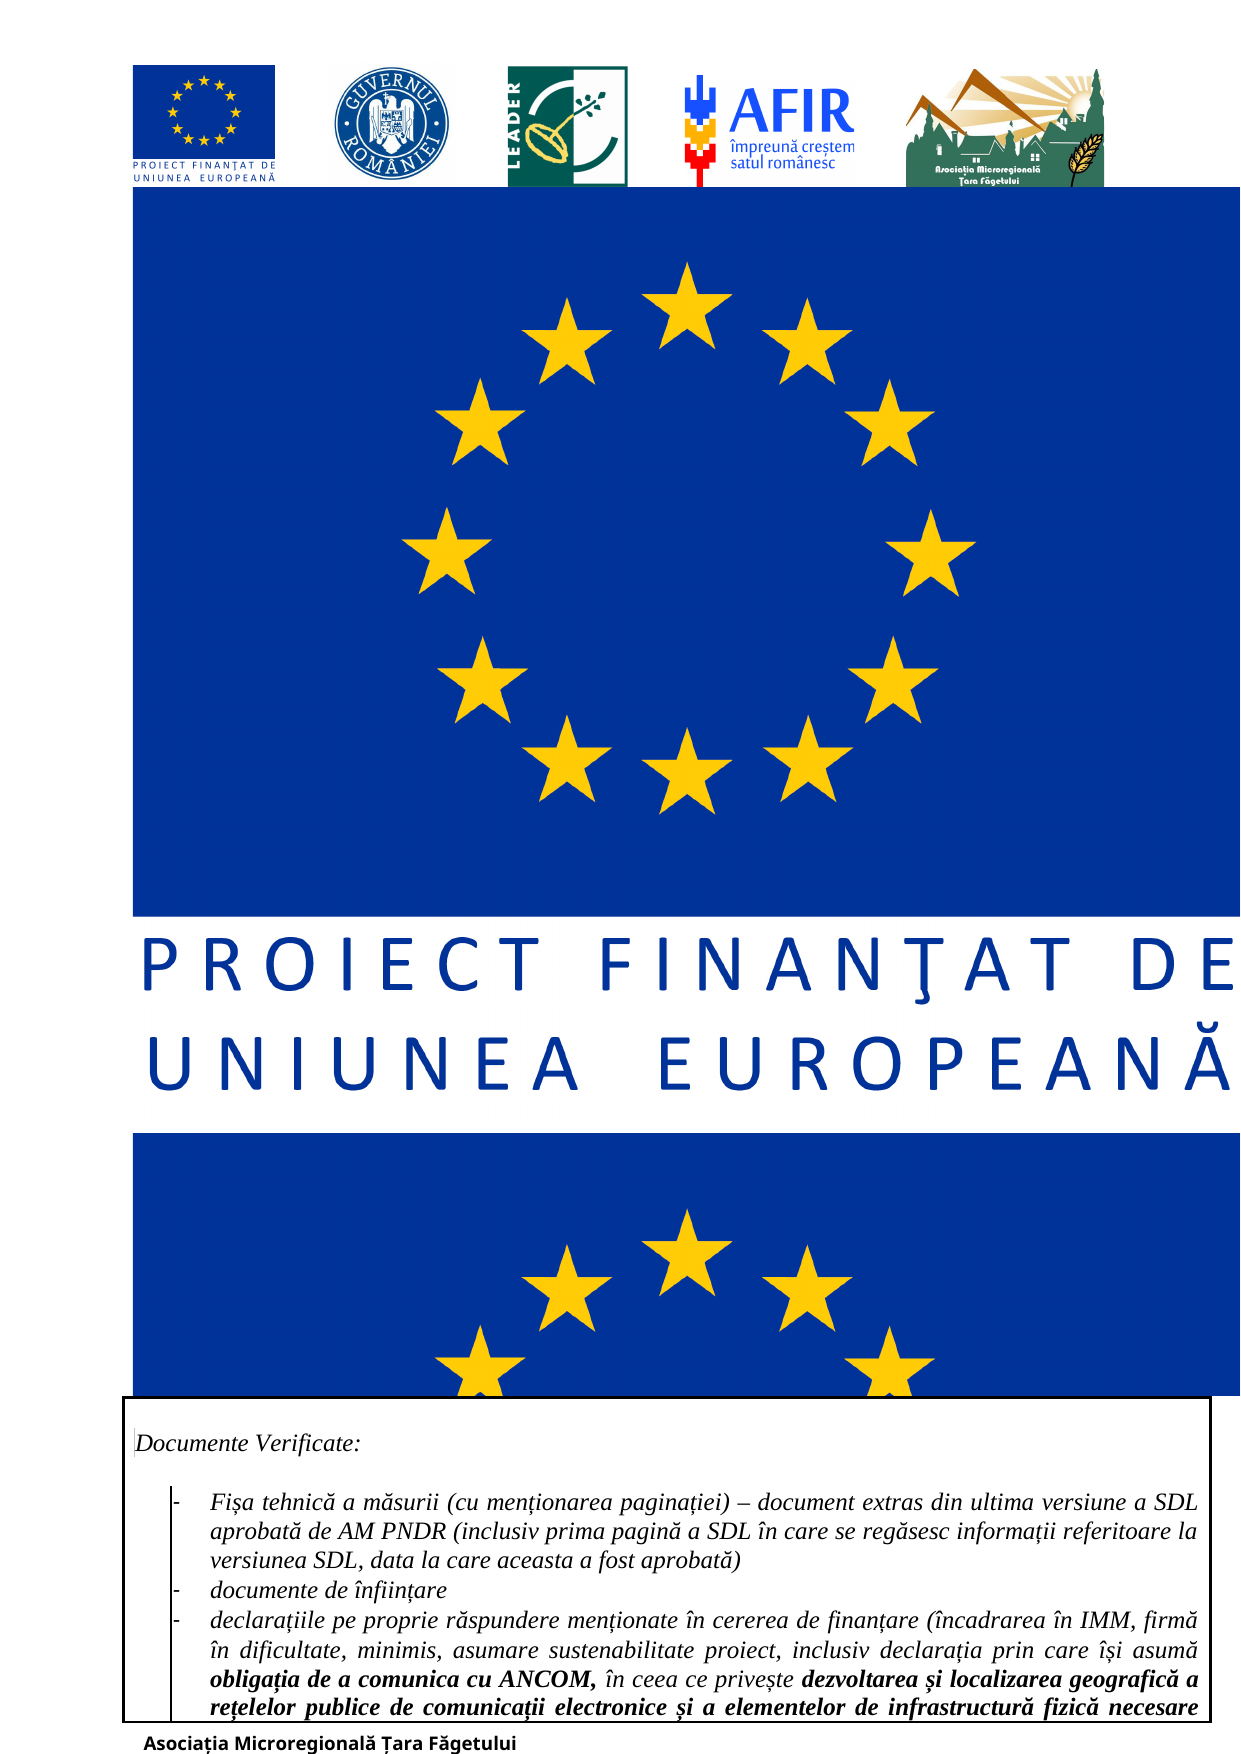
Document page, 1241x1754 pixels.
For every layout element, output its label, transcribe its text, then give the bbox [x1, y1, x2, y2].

picture [132, 59, 1241, 1396]
table_cell Documente Verificate Fișa măsurii din SDL Actele juridice de înființare și funcționare (act de infiintare si statutul ADI, Încheiere privind înscrierea în registrul asociaţiilor şi fundaţiilor, rămasă definitivă/Certificat de înregistrare în registrul asociaţiilor şi fundaţiilor (ADI si ONG), specifice fiecărei categorii de solicitanți, certificat de înregistrare fiscală, declaratia pe proprie raspundere a solicitantului privind datoriile fiscale restante din cererea de finantare. Documentele care atestă înființarea și funcționarea ONG (actul de înfiinţare şi statutul, încheiere privind înscrierea în registrul asociaţiilor şi fundaţiilor, rămasă definitivă/Certificat de înregistrare în registrul asociaţiilor şi fundaţiilor, actele doveditoare ale sediului). Punctul/punctele de lucru, după caz ale solicitantului, trebuie să fie situate în teritoriul GAL, investiția realizându-se în teritoriul GAL. Beneficiarii eligibili sunt: operatori economici care se încadrează în categoria întreprinderilor mici și mijlocii (IMM) conform legislației în vigoare Legea 346/2004 și care activează sau urmează să activeze în domeniul TIC; Documente Verificate: Fișa tehnică a măsurii (cu menționarea paginației) – document extras din ultima versiune a SDL aprobată de AM PNDR (inclusiv prima pagină a SDL în care se regăsesc informații referitoare la versiunea SDL, data la care aceasta a fost aprobată) documente de înființare declarațiile pe proprie răspundere menționate în cererea de finanțare (încadrarea în IMM, firmă în dificultate, minimis, asumare sustenabilitate proiect, inclusiv declarația prin care își asumă obligația de a comunica cu ANCOM, în ceea ce privește dezvoltarea și localizarea geografică a rețelelor publice de comunicații electronice și a elementelor de infrastructură fizică necesare susținerii acestora, pe care le dețin în proprietate, uz, uzufruct, superficie, servitute, (dobîndit prin: contract de vânzare cumpărare, de schimb, de donație, certificat de moștenitor, act administrativ de restituire, hotărâre judecătorească)/ contract de concesiune sau drept de creanță dobândit prin contract de cesiune, comodat, locațiune. GAL: în situația în care în urma lansării primului apel de selecție nu se depun proiecte, atunci GAL-ul poate fi beneficiarul măsurii, cu respectarea legislației specifice. Documente Verificate Autorizația GAL Statutul GAL din care să rezulte faptul că parteneriatul poate depune proiect în cadrul măsurii propuse prin Strategia de Dezvoltare Locală, prin care sunt sprijinite investiții în infrastructura de broadband Precontract privind promisiunea de concesionare a serviciilor/rețelei de comunicații (a se vedea procedura ANCOM din adr. 1065/13.01.2017, postată pe site-ul MADR secțiunea LEADER 2014-2020), sub condiția selectării cererii de finanțare pentru acordarea sprijinului Fișa tehnică a măsurii (cu menționarea paginației) – document extras din ultima versiune a SDL aprobată de AM PNDR (inclusiv prima pagină a SDL în care se regăsesc informații referitoare la versiunea SDL, data la care aceasta a fost aprobată) entități publice, ADI, APL cu respectarea legislației specifice2 Documente Verificate Precontract privind promisiunea de concesionare a serviciilor/rețelei de comunicații (a se vedea procedura ANCOM din adr. 1065/13.01.2017, postată pe site-ul MADR secțiunea LEADER 2014-2020), sub condiția selectării cererii de finanțare pentru acordarea sprijinului Fișa tehnică a măsurii (cu menționarea paginației) – document extras din ultima versiune a SDL aprobată de AM PNDR (inclusiv prima pagină a SDL în care se regăsesc informații referitoare la versiunea SDL, data la care aceasta a fost aprobată) Indiferent de tipul de solicitant, potențial beneficiar al măsurii de broadband, se prezintă obligatoriu: Avizul INSCC privind documentația tehnică atașată cererii de finanțare Dovada notificării ANCOM – copie a formularului 1.3 din Decizia președintelui ANCOM nr. 987/2012 – pentru situația în care solicitantul are intenția de a furniza rețele și servicii de comunicații electronice +/- infrastructura fizică aferentă, respectiv a Autorizației generale emise de ANCOM pentru licențierea solicitantului în domeniul comunicațiilor electronice, pentru situațiia în care solicitanul FEADER este deja autorizat [125, 1399, 1209, 1721]
